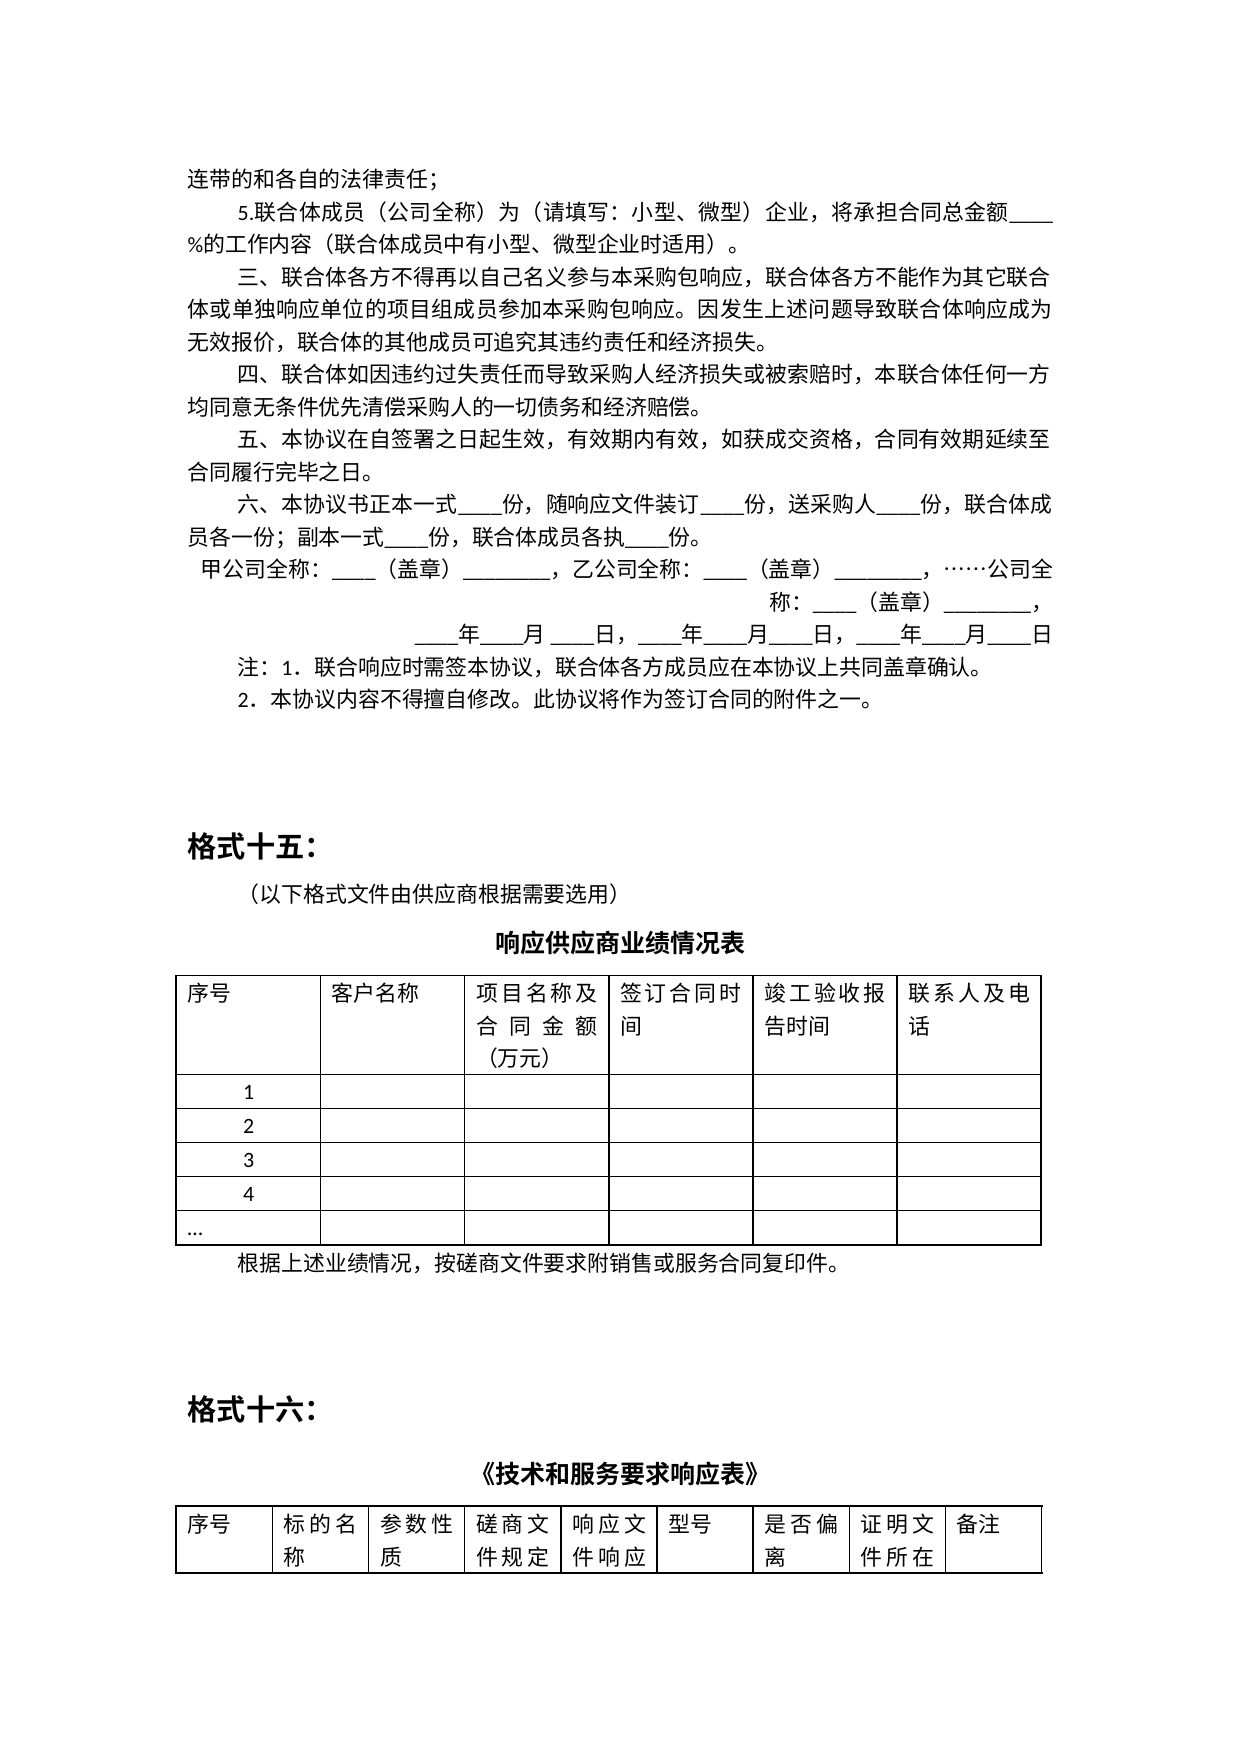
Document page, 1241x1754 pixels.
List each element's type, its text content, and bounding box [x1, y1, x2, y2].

table_header 证明文件所在位置 [850, 1507, 945, 1572]
table_cell … [177, 1211, 320, 1244]
table_cell [754, 1143, 896, 1176]
table_cell [465, 1211, 608, 1244]
table_header 竣工验收报告时间 [754, 976, 896, 1073]
table_cell [465, 1109, 608, 1142]
text ____年____月 ____日，____年____月____日，____年____月____日 [187, 617, 1053, 649]
table_cell [321, 1177, 464, 1210]
table_cell [465, 1177, 608, 1210]
text （以下格式文件由供应商根据需要选用） [187, 877, 1053, 909]
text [187, 162, 1053, 194]
text 响应供应商业绩情况表 [187, 909, 1053, 974]
table_cell [321, 1109, 464, 1142]
text 《技术和服务要求响应表》 [187, 1440, 1053, 1505]
table_cell [898, 1143, 1040, 1176]
table_cell [321, 1143, 464, 1176]
table_cell [898, 1211, 1040, 1244]
table_cell [321, 1075, 464, 1108]
table_cell [754, 1177, 896, 1210]
table_header 响应文件响应的具体内容 [562, 1507, 656, 1572]
text 三、联合体各方不得再以自己名义参与本采购包响应，联合体各方不能作为其它联合体或单独响应单位的项目组成员参加本采购包响应。因发生上述问题导致联合体响应成为无效报价，联合体的其他成员可追究其违约责任和经济损失。 [187, 259, 1053, 357]
table_header 型号 [658, 1507, 752, 1572]
table_cell 1 [177, 1075, 320, 1108]
table_header 参数性质 [369, 1507, 464, 1572]
text 注：1．联合响应时需签本协议，联合体各方成员应在本协议上共同盖章确认。 [187, 649, 1053, 682]
table_header 磋商文件规定的技术和服务要求 [465, 1507, 560, 1572]
table_header 标的名称 [273, 1507, 368, 1572]
table_cell 3 [177, 1143, 320, 1176]
table_cell [898, 1075, 1040, 1108]
table_cell [610, 1177, 752, 1210]
table_header 签订合同时间 [610, 976, 752, 1073]
table_header 联系人及电话 [898, 976, 1040, 1073]
table_cell 2 [177, 1109, 320, 1142]
text 五、本协议在自签署之日起生效，有效期内有效，如获成交资格，合同有效期延续至合同履行完毕之日。 [187, 422, 1053, 487]
text 六、本协议书正本一式____份，随响应文件装订____份，送采购人____份，联合体成员各一份；副本一式____份，联合体成员各执____份。 [187, 487, 1053, 552]
table_header 是否偏离 [754, 1507, 849, 1572]
table_cell [610, 1075, 752, 1108]
text 四、联合体如因违约过失责任而导致采购人经济损失或被索赔时，本联合体任何一方均同意无条件优先清偿采购人的一切债务和经济赔偿。 [187, 357, 1053, 422]
table_cell [465, 1075, 608, 1108]
table_cell [754, 1075, 896, 1108]
text 2．本协议内容不得擅自修改。此协议将作为签订合同的附件之一。 [187, 682, 1053, 714]
table_cell [465, 1143, 608, 1176]
table_header 序号 [177, 1507, 272, 1572]
table_cell [898, 1109, 1040, 1142]
table_cell [898, 1177, 1040, 1210]
text 格式十六： [187, 1375, 1053, 1440]
text 甲公司全称：____（盖章）________，乙公司全称：____（盖章）________，……公司全称：____（盖章）________， [187, 552, 1053, 617]
table_cell [610, 1211, 752, 1244]
table_header 客户名称 [321, 976, 464, 1073]
table_cell [754, 1211, 896, 1244]
text 5.联合体成员（公司全称）为（请填写：小型、微型）企业，将承担合同总金额____%的工作内容（联合体成员中有小型、微型企业时适用）。 [187, 194, 1053, 259]
table_cell [321, 1211, 464, 1244]
text 根据上述业绩情况，按磋商文件要求附销售或服务合同复印件。 [187, 1245, 1053, 1278]
table_header 序号 [177, 976, 320, 1073]
text 格式十五： [187, 812, 1053, 877]
table_header 备注 [946, 1507, 1041, 1572]
table_cell [610, 1143, 752, 1176]
table_cell [754, 1109, 896, 1142]
table_header 项目名称及合同金额（万元） [465, 976, 608, 1073]
table_cell 4 [177, 1177, 320, 1210]
table_cell [610, 1109, 752, 1142]
